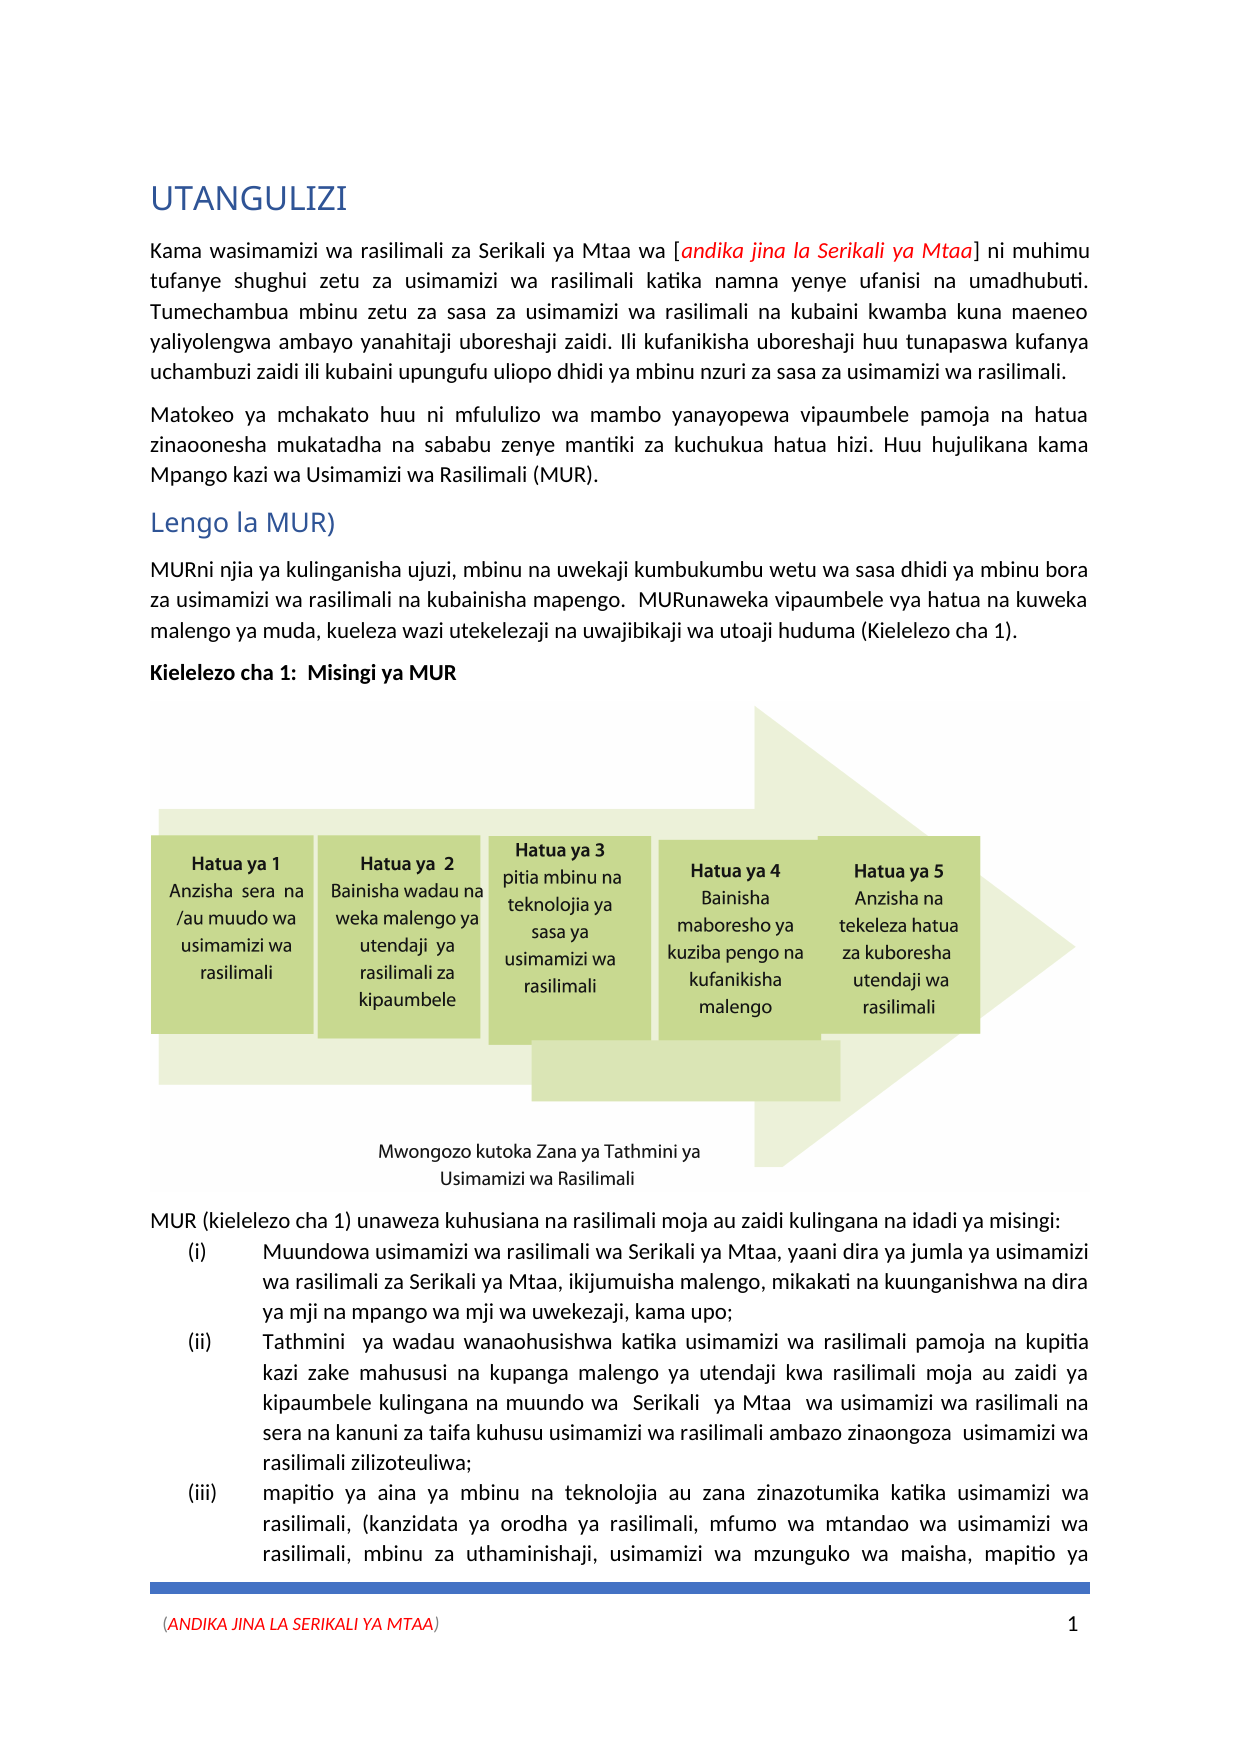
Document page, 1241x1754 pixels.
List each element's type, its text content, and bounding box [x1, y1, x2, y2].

picture [150, 701, 1090, 1192]
text Kama wasimamizi wa rasilimali za Serikali ya Mtaa wa [andika jina la Serikali ya Mtaa] ni muhimu tufanye shughui zetu za usimamizi wa rasilimali katika namna yenye ufanisi na umadhubuti. Tumechambua mbinu zetu za sasa za usimamizi wa rasilimali na kubaini kwamba kuna maeneo yaliyolengwa ambayo yanahitaji uboreshaji zaidi. Ili kufanikisha uboreshaji huu tunapaswa kufanya uchambuzi zaidi ili kubaini upungufu uliopo dhidi ya mbinu nzuri za sasa za usimamizi wa rasilimali. [150, 236, 1090, 385]
text Lengo la MUR) [150, 503, 1090, 540]
text MUR (kielelezo cha 1) unaweza kuhusiana na rasilimali moja au zaidi kulingana na idadi ya misingi: [150, 1207, 1090, 1235]
text Kielelezo cha 1: Misingi ya MUR [150, 658, 1090, 687]
text Matokeo ya mchakato huu ni mfululizo wa mambo yanayopewa vipaumbele pamoja na hatua zinaoonesha mukatadha na sababu zenye mantiki za kuchukua hatua hizi. Huu hujulikana kama Mpango kazi wa Usimamizi wa Rasilimali (MUR). [150, 400, 1090, 488]
list Muundowa usimamizi wa rasilimali wa Serikali ya Mtaa, yaani dira ya jumla ya usimamizi wa rasilimali za Serikali ya Mtaa, ikijumuisha malengo, mikakati na kuunganishwa na dira ya mji na mpango wa mji wa uwekezaji, kama upo; [187, 1237, 1090, 1325]
list Tathmini ya wadau wanaohusishwa katika usimamizi wa rasilimali pamoja na kupitia kazi zake mahususi na kupanga malengo ya utendaji kwa rasilimali moja au zaidi ya kipaumbele kulingana na muundo wa Serikali ya Mtaa wa usimamizi wa rasilimali na sera na kanuni za taifa kuhusu usimamizi wa rasilimali ambazo zinaongoza usimamizi wa rasilimali zilizoteuliwa; [187, 1327, 1090, 1476]
text MURni njia ya kulinganisha ujuzi, mbinu na uwekaji kumbukumbu wetu wa sasa dhidi ya mbinu bora za usimamizi wa rasilimali na kubainisha mapengo. MURunaweka vipaumbele vya hatua na kuweka malengo ya muda, kueleza wazi utekelezaji na uwajibikaji wa utoaji huduma (Kielelezo cha 1). [150, 555, 1090, 644]
text UTANGULIZI [150, 175, 1090, 220]
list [187, 1478, 1090, 1567]
